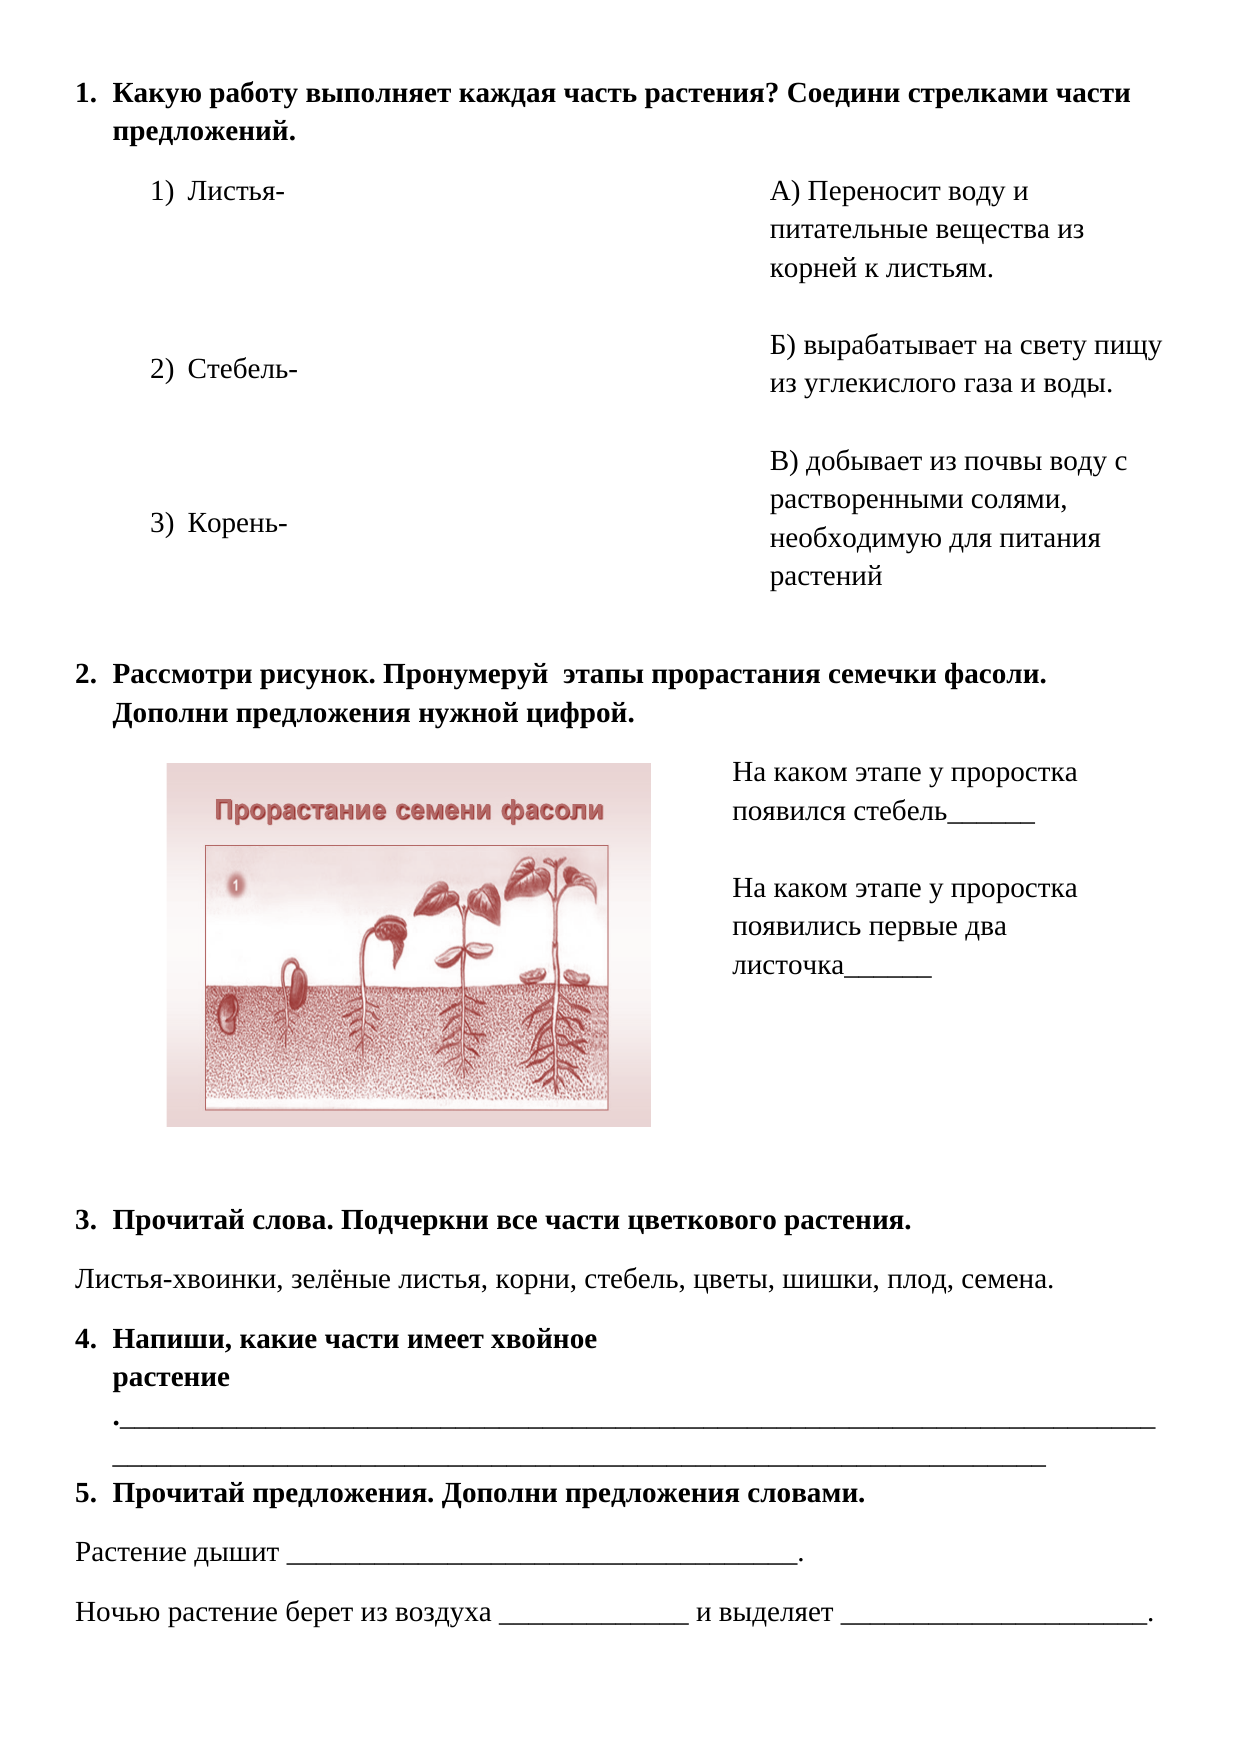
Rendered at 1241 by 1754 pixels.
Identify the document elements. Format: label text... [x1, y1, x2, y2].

list Рассмотри рисунок. Пронумеруй этапы прорастания семечки фасоли. Дополни предложения нужной цифрой. [75, 656, 1165, 728]
list Прочитай слова. Подчеркни все части цветкового растения. [75, 1202, 1165, 1236]
list Напиши, какие части имеет хвойное растение._______________________________________________________________________________________________________________________________________ [75, 1321, 1165, 1470]
list Прочитай предложения. Дополни предложения словами. [75, 1475, 1165, 1508]
list В) добывает из почвы воду с растворенными солями, необходимую для питания растений [769, 443, 1165, 592]
list Б) вырабатывает на свету пищу из углекислого газа и воды. [769, 327, 1165, 399]
list На каком этапе у проростка появился стебель______ [732, 754, 1165, 826]
list Стебель- [150, 351, 583, 384]
list А) Переносит воду и питательные вещества из корней к листьям. [769, 173, 1165, 283]
text Ночью растение берет из воздуха _____________ и выделяет _____________________. [75, 1594, 1165, 1627]
list Какую работу выполняет каждая часть растения? Соедини стрелками части предложений. [75, 75, 1165, 147]
text Листья-хвоинки, зелёные листья, корни, стебель, цветы, шишки, плод, семена. [75, 1261, 1165, 1295]
list На каком этапе у проростка появились первые два листочка______ [732, 870, 1165, 980]
list Корень- [150, 505, 583, 539]
text Растение дышит ___________________________________. [75, 1534, 1165, 1568]
list Листья- [150, 173, 583, 206]
